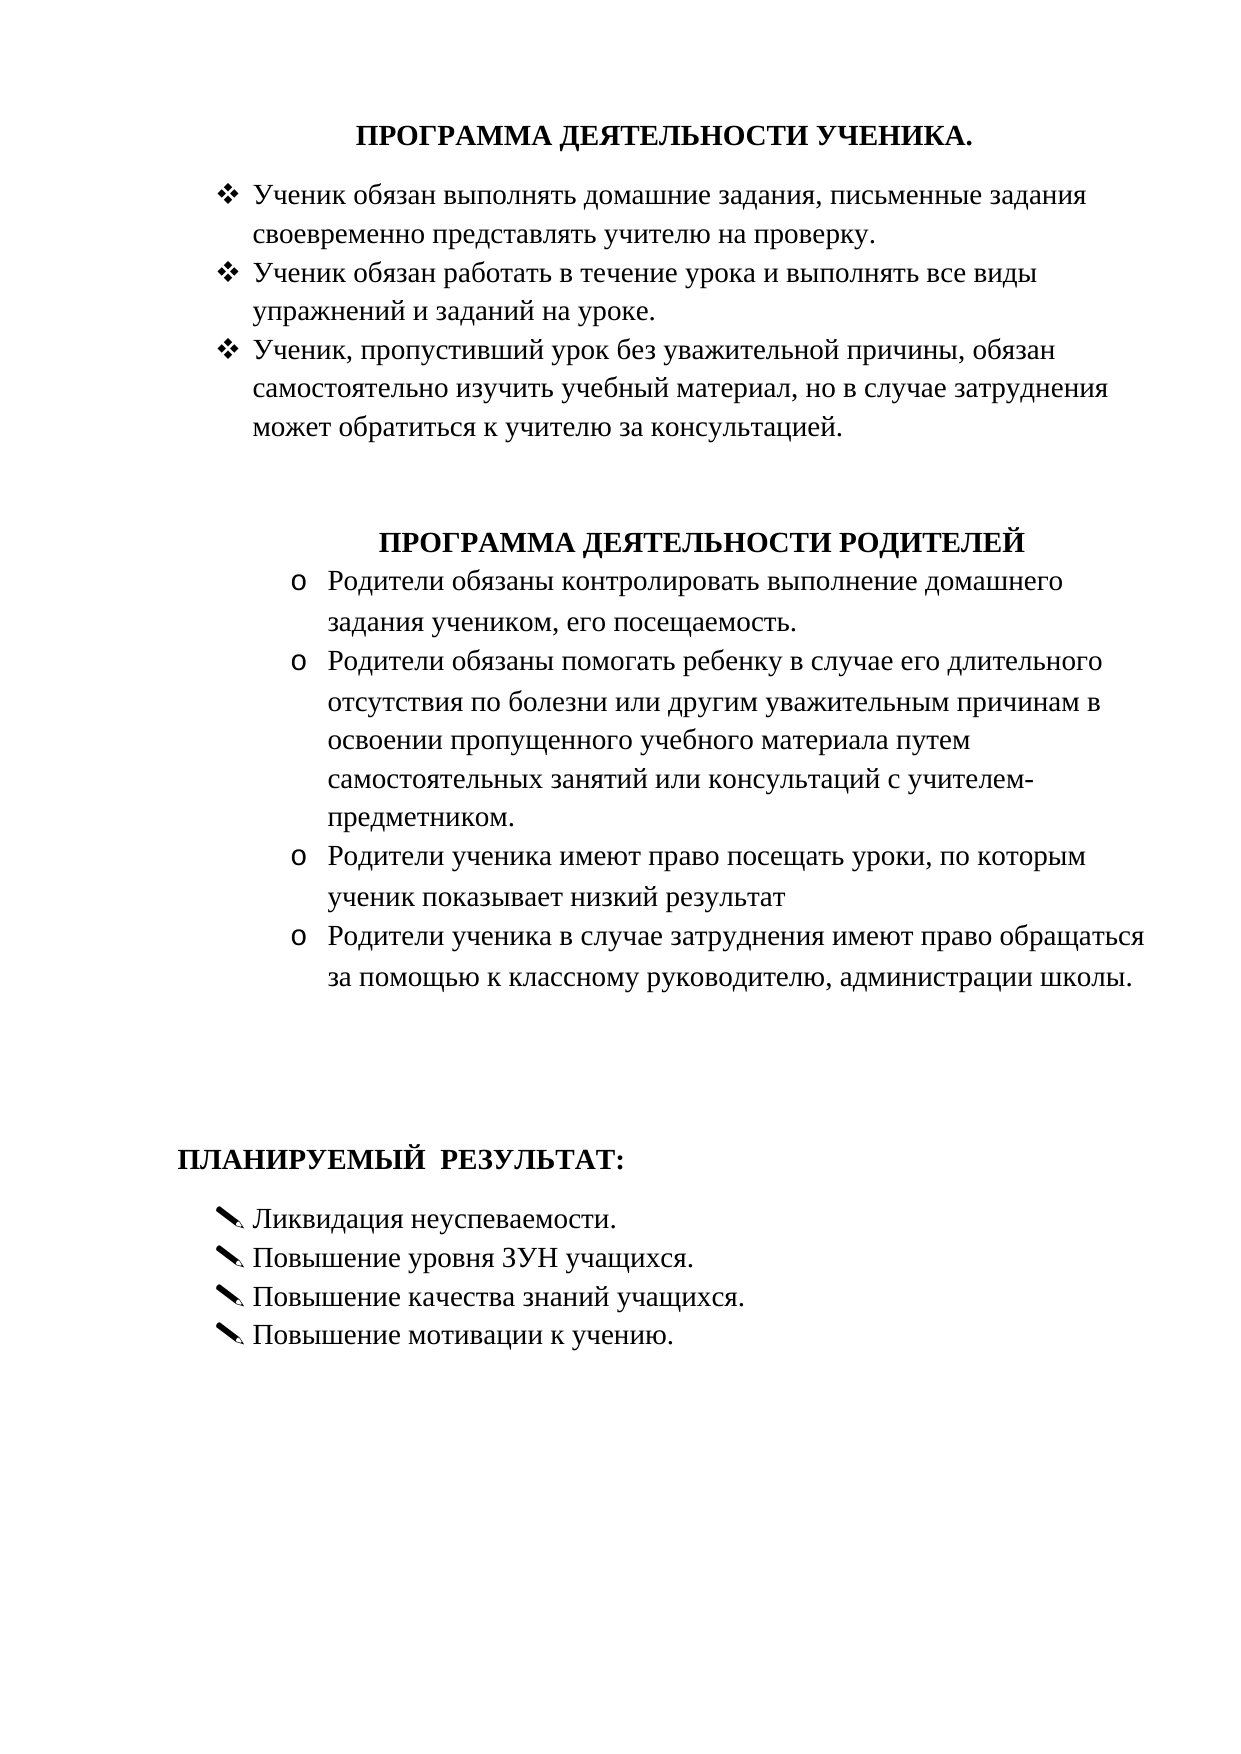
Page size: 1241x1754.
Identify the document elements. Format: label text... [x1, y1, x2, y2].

list Ученик обязан работать в течение урока и выполнять все виды упражнений и заданий на уроке. [215, 255, 1152, 327]
list Ликвидация неуспеваемости. [215, 1202, 1152, 1235]
list ПРОГРАММА ДЕЯТЕЛЬНОСТИ РОДИТЕЛЕЙ [252, 525, 1152, 558]
list Повышение мотивации к учению. [215, 1317, 1152, 1351]
text ПЛАНИРУЕМЫЙ РЕЗУЛЬТАТ: [177, 1142, 1152, 1176]
list Родители обязаны помогать ребенку в случае его длительного отсутствия по болезни или другим уважительным причинам в освоении пропущенного учебного материала путем самостоятельных занятий или консультаций с учителем- предметником. [290, 643, 1152, 833]
list Родители ученика имеют право посещать уроки, по которым ученик показывает низкий результат [290, 838, 1152, 913]
list Родители обязаны контролировать выполнение домашнего задания учеником, его посещаемость. [290, 563, 1152, 638]
list Ученик, пропустивший урок без уважительной причины, обязан самостоятельно изучить учебный материал, но в случае затруднения может обратиться к учителю за консультацией. [215, 332, 1152, 443]
text ПРОГРАММА ДЕЯТЕЛЬНОСТИ УЧЕНИКА. [177, 118, 1152, 152]
list Повышение уровня ЗУН учащихся. [215, 1240, 1152, 1274]
list Родители ученика в случае затруднения имеют право обращаться за помощью к классному руководителю, администрации школы. [290, 918, 1152, 992]
list Повышение качества знаний учащихся. [215, 1279, 1152, 1312]
list Ученик обязан выполнять домашние задания, письменные задания своевременно представлять учителю на проверку. [215, 177, 1152, 250]
